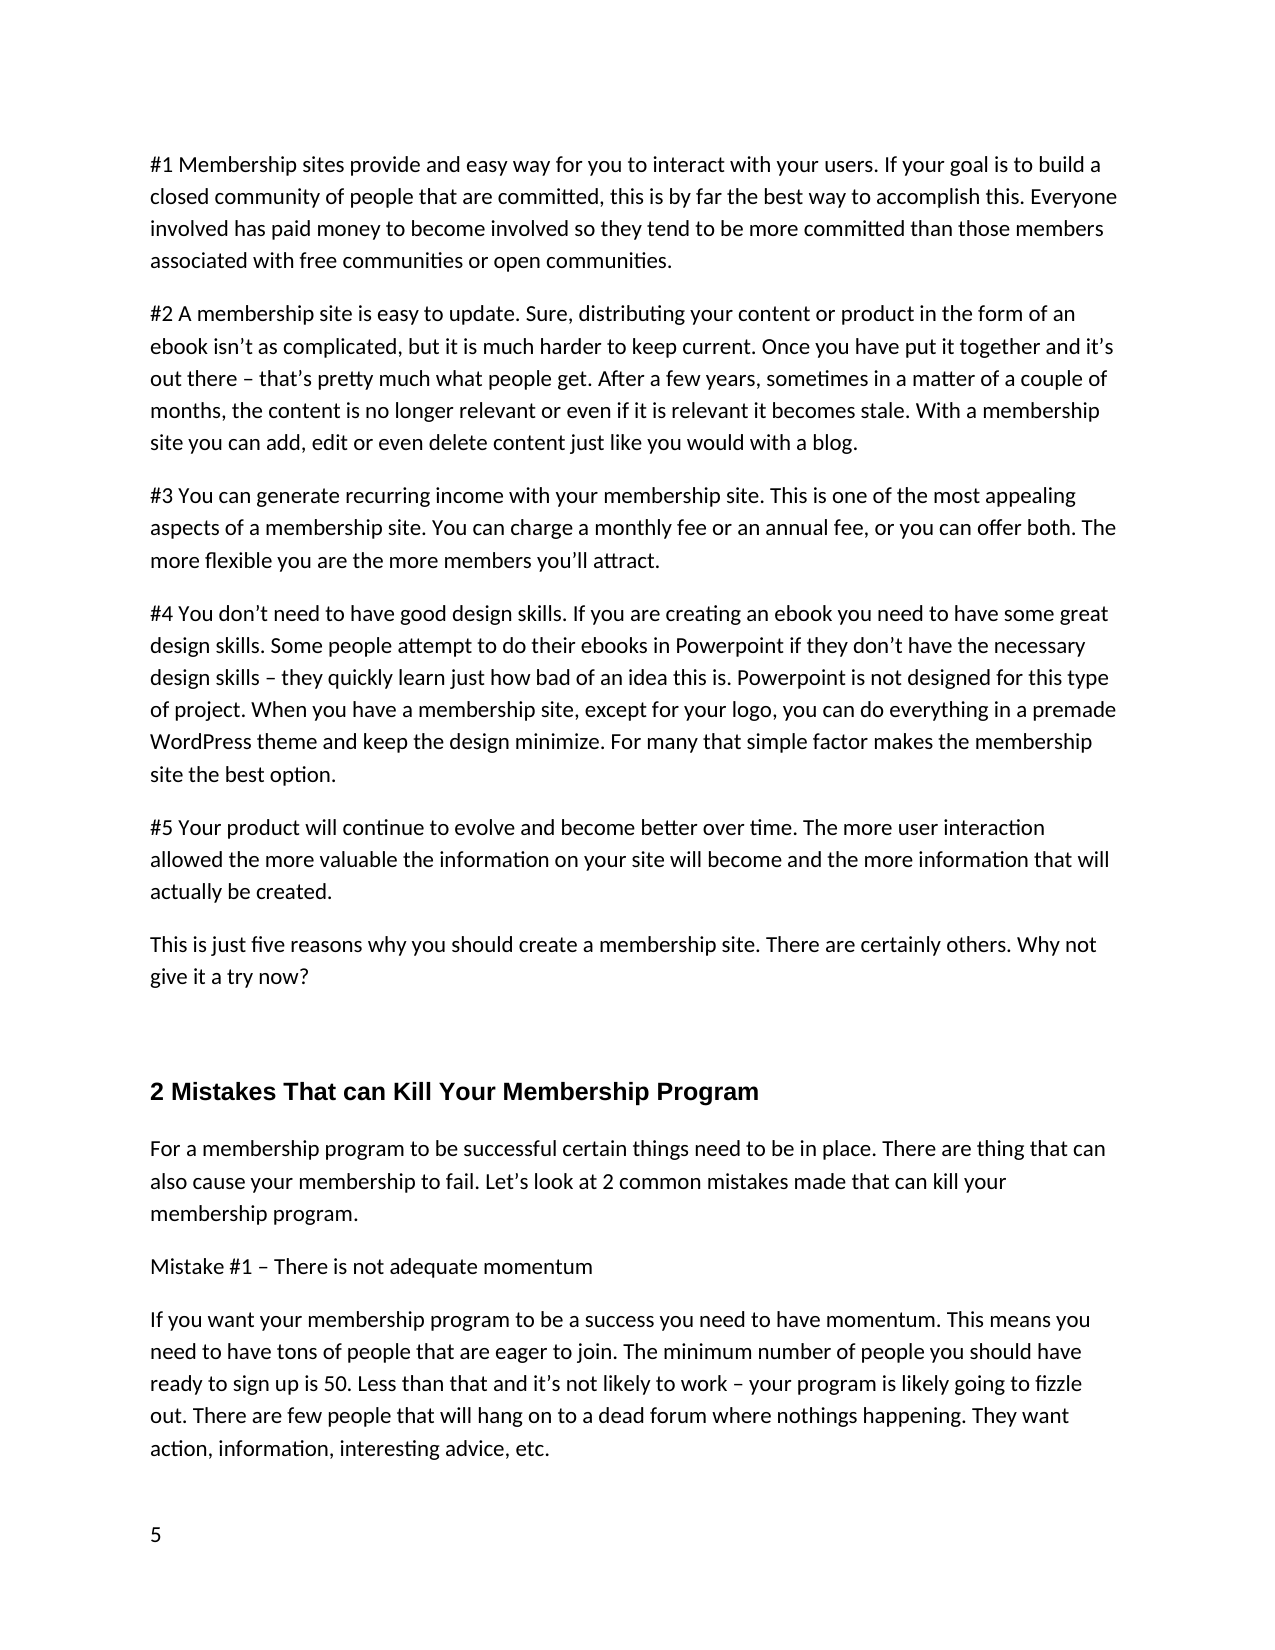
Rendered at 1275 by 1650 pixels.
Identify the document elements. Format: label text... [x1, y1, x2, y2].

text #3 You can generate recurring income with your membership site. This is one of the most appealing aspects of a membership site. You can charge a monthly fee or an annual fee, or you can offer both. The more flexible you are the more members you’ll attract. [150, 481, 1125, 574]
subtitle 2 Mistakes That can Kill Your Membership Program [150, 1077, 1125, 1105]
text #4 You don’t need to have good design skills. If you are creating an ebook you need to have some great design skills. Some people attempt to do their ebooks in Powerpoint if they don’t have the necessary design skills – they quickly learn just how bad of an idea this is. Powerpoint is not designed for this type of project. When you have a membership site, except for your logo, you can do everything in a premade WordPress theme and keep the design minimize. For many that simple factor makes the membership site the best option. [150, 599, 1125, 788]
text #2 A membership site is easy to update. Sure, distributing your content or product in the form of an ebook isn’t as complicated, but it is much harder to keep current. Once you have put it together and it’s out there – that’s pretty much what people get. After a few years, sometimes in a matter of a couple of months, the content is no longer relevant or even if it is relevant it becomes stale. With a membership site you can add, edit or even delete content just like you would with a blog. [150, 299, 1125, 456]
text #5 Your product will continue to evolve and become better over time. The more user interaction allowed the more valuable the information on your site will become and the more information that will actually be created. [150, 813, 1125, 905]
text This is just five reasons why you should create a membership site. There are certainly others. Why not give it a try now? [150, 930, 1125, 990]
text If you want your membership program to be a success you need to have momentum. This means you need to have tons of people that are eager to join. The minimum number of people you should have ready to sign up is 50. Less than that and it’s not likely to work – your program is likely going to fizzle out. There are few people that will hang on to a dead forum where nothings happening. They want action, information, interesting advice, etc. [150, 1305, 1125, 1462]
text For a membership program to be successful certain things need to be in place. There are thing that can also cause your membership to fail. Let’s look at 2 common mistakes made that can kill your membership program. [150, 1134, 1125, 1227]
text Mistake #1 – There is not adequate momentum [150, 1252, 1125, 1280]
text #1 Membership sites provide and easy way for you to interact with your users. If your goal is to build a closed community of people that are committed, this is by far the best way to accomplish this. Everyone involved has paid money to become involved so they tend to be more committed than those members associated with free communities or open communities. [150, 150, 1125, 274]
